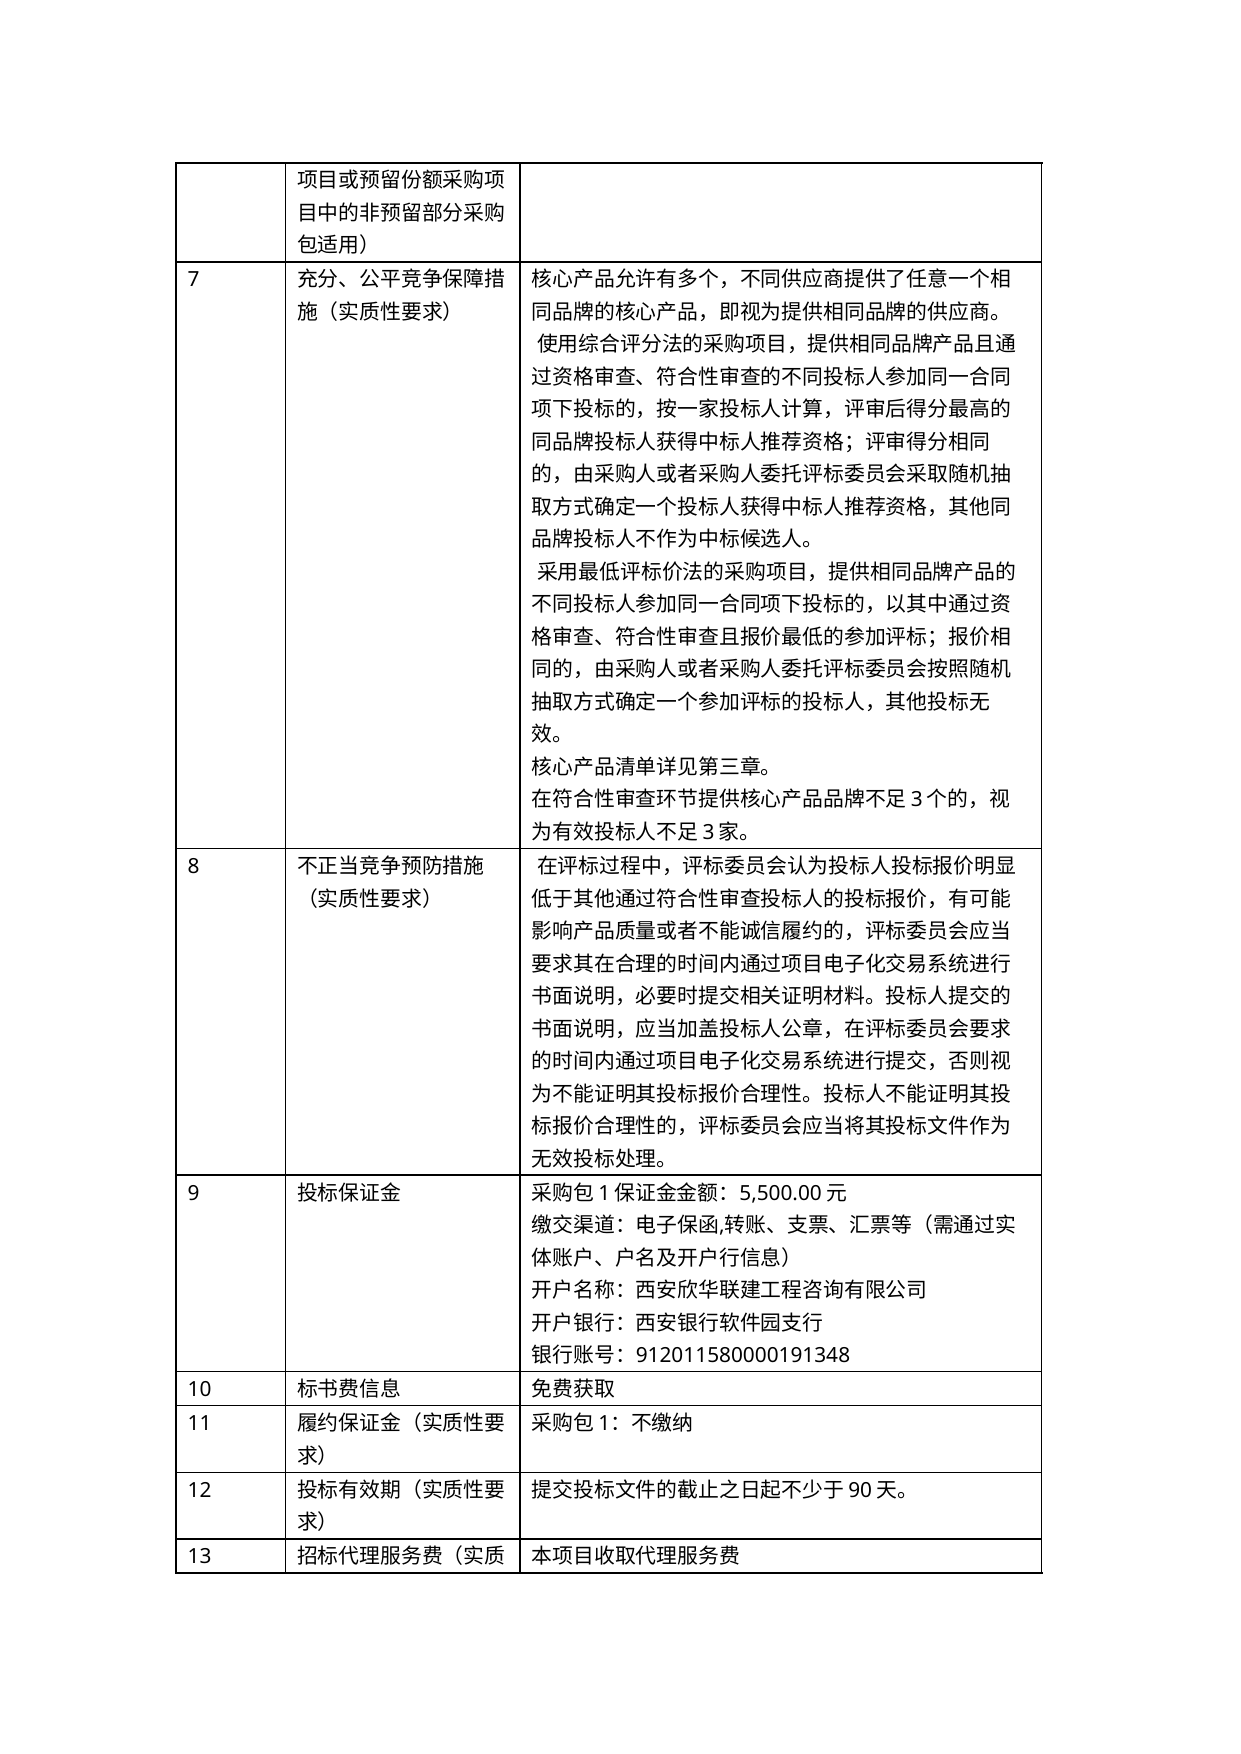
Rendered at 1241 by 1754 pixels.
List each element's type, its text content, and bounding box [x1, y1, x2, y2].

table_cell 在评标过程中，评标委员会认为投标人投标报价明显低于其他通过符合性审查投标人的投标报价，有可能影响产品质量或者不能诚信履约的，评标委员会应当要求其在合理的时间内通过项目电子化交易系统进行书面说明，必要时提交相关证明材料。投标人提交的书面说明，应当加盖投标人公章，在评标委员会要求的时间内通过项目电子化交易系统进行提交，否则视为不能证明其投标报价合理性。投标人不能证明其投标报价合理性的，评标委员会应当将其投标文件作为无效投标处理。 [521, 849, 1041, 1174]
table_cell 9 [177, 1176, 285, 1371]
table_cell 免费获取 [521, 1372, 1041, 1405]
table_cell 13 [177, 1540, 285, 1572]
table_cell 投标保证金 [286, 1176, 519, 1371]
table_cell 10 [177, 1372, 285, 1405]
table_cell 招标代理服务费（实质性要求） [286, 1540, 519, 1572]
table_cell 投标有效期（实质性要求） [286, 1473, 519, 1538]
table_cell 12 [177, 1473, 285, 1538]
table_cell 11 [177, 1406, 285, 1471]
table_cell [521, 164, 1041, 261]
table_cell 不正当竞争预防措施（实质性要求） [286, 849, 519, 1174]
table_cell 核心产品允许有多个，不同供应商提供了任意一个相同品牌的核心产品，即视为提供相同品牌的供应商。 使用综合评分法的采购项目，提供相同品牌产品且通过资格审查、符合性审查的不同投标人参加同一合同项下投标的，按一家投标人计算，评审后得分最高的同品牌投标人获得中标人推荐资格；评审得分相同的，由采购人或者采购人委托评标委员会采取随机抽取方式确定一个投标人获得中标人推荐资格，其他同品牌投标人不作为中标候选人。 采用最低评标价法的采购项目，提供相同品牌产品的不同投标人参加同一合同项下投标的，以其中通过资格审查、符合性审查且报价最低的参加评标；报价相同的，由采购人或者采购人委托评标委员会按照随机抽取方式确定一个参加评标的投标人，其他投标无效。 核心产品清单详见第三章。 在符合性审查环节提供核心产品品牌不足3个的，视为有效投标人不足3家。 [521, 263, 1041, 848]
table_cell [521, 1540, 1041, 1572]
table_cell 6 [177, 164, 285, 261]
table_cell 8 [177, 849, 285, 1174]
table_cell 履约保证金（实质性要求） [286, 1406, 519, 1471]
table_cell 采购包1：不缴纳 [521, 1406, 1041, 1471]
table_cell 标书费信息 [286, 1372, 519, 1405]
table_cell 提交投标文件的截止之日起不少于90天。 [521, 1473, 1041, 1538]
table_cell 充分、公平竞争保障措施（实质性要求） [286, 263, 519, 848]
table_cell 采购包1保证金金额：5,500.00元 缴交渠道：电子保函,转账、支票、汇票等（需通过实体账户、户名及开户行信息） 开户名称：西安欣华联建工程咨询有限公司 开户银行：西安银行软件园支行 银行账号：912011580000191348 [521, 1176, 1041, 1371]
table_cell 7 [177, 263, 285, 848]
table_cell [286, 164, 519, 261]
